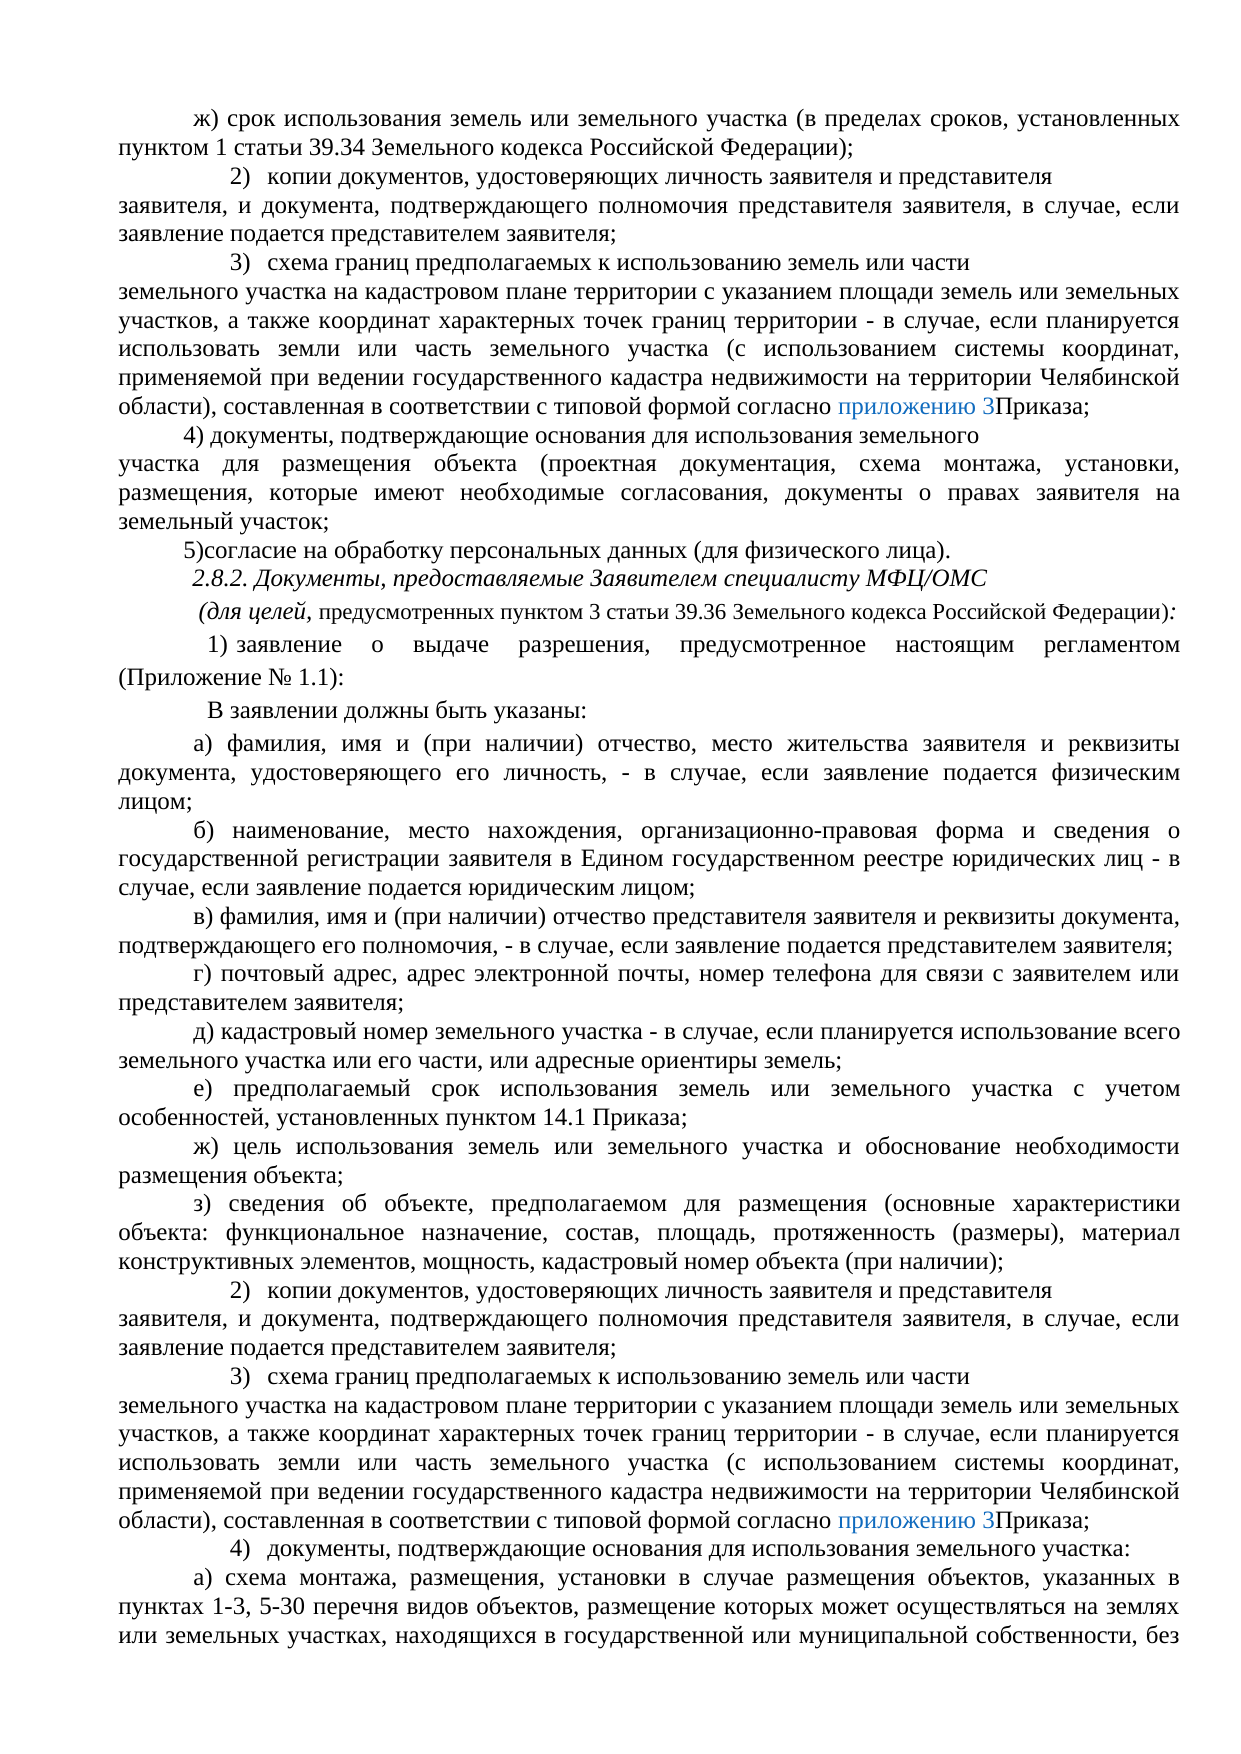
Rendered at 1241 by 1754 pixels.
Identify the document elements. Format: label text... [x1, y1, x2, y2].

text земельного участка на кадастровом плане территории с указанием площади земель или земельных участков, а также координат характерных точек границ территории - в случае, если планируется использовать земли или часть земельного участка (с использованием системы координат, применяемой при ведении государственного кадастра недвижимости на территории Челябинской области), составленная в соответствии с типовой формой согласно приложению 3Приказа; [118, 276, 1181, 420]
list В заявлении должны быть указаны: [207, 696, 1181, 724]
text ж) срок использования земель или земельного участка (в пределах сроков, установленных пунктом 1 статьи 39.34 Земельного кодекса Российской Федерации); [118, 103, 1181, 161]
text а) фамилия, имя и (при наличии) отчество, место жительства заявителя и реквизиты документа, удостоверяющего его личность, - в случае, если заявление подается физическим лицом; [118, 728, 1181, 815]
text е) предполагаемый срок использования земель или земельного участка с учетом особенностей, установленных пунктом 14.1 Приказа; [118, 1073, 1181, 1131]
text з) сведения об объекте, предполагаемом для размещения (основные характеристики объекта: функциональное назначение, состав, площадь, протяженность (размеры), материал конструктивных элементов, мощность, кадастровый номер объекта (при наличии); [118, 1188, 1181, 1275]
text в) фамилия, имя и (при наличии) отчество представителя заявителя и реквизиты документа, подтверждающего его полномочия, - в случае, если заявление подается представителем заявителя; [118, 901, 1181, 958]
list документы, подтверждающие основания для использования земельного участка: [229, 1533, 1181, 1562]
text заявителя, и документа, подтверждающего полномочия представителя заявителя, в случае, если заявление подается представителем заявителя; [118, 190, 1181, 247]
text 2.8.2. Документы, предоставляемые Заявителем специалисту МФЦ/ОМС [118, 563, 1181, 592]
list схема границ предполагаемых к использованию земель или части [229, 1361, 1181, 1390]
text (для целей, предусмотренных пунктом 3 статьи 39.36 Земельного кодекса Российской Федерации): [118, 596, 1181, 625]
text б) наименование, место нахождения, организационно-правовая форма и сведения о государственной регистрации заявителя в Едином государственном реестре юридических лиц - в случае, если заявление подается юридическим лицом; [118, 815, 1181, 901]
list копии документов, удостоверяющих личность заявителя и представителя [229, 161, 1181, 190]
list заявление о выдаче разрешения, предусмотренное настоящим регламентом (Приложение № 1.1): [118, 629, 1181, 691]
list копии документов, удостоверяющих личность заявителя и представителя [229, 1275, 1181, 1303]
text заявителя, и документа, подтверждающего полномочия представителя заявителя, в случае, если заявление подается представителем заявителя; [118, 1303, 1181, 1361]
list схема границ предполагаемых к использованию земель или части [229, 247, 1181, 276]
text г) почтовый адрес, адрес электронной почты, номер телефона для связи с заявителем или представителем заявителя; [118, 958, 1181, 1016]
text участка для размещения объекта (проектная документация, схема монтажа, установки, размещения, которые имеют необходимые согласования, документы о правах заявителя на земельный участок; [118, 448, 1181, 535]
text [118, 1562, 1181, 1648]
text ж) цель использования земель или земельного участка и обоснование необходимости размещения объекта; [118, 1131, 1181, 1188]
text д) кадастровый номер земельного участка - в случае, если планируется использование всего земельного участка или его части, или адресные ориентиры земель; [118, 1016, 1181, 1073]
text 5)согласие на обработку персональных данных (для физического лица). [118, 535, 1181, 563]
text земельного участка на кадастровом плане территории с указанием площади земель или земельных участков, а также координат характерных точек границ территории - в случае, если планируется использовать земли или часть земельного участка (с использованием системы координат, применяемой при ведении государственного кадастра недвижимости на территории Челябинской области), составленная в соответствии с типовой формой согласно приложению 3Приказа; [118, 1390, 1181, 1533]
text 4) документы, подтверждающие основания для использования земельного [118, 420, 1181, 448]
